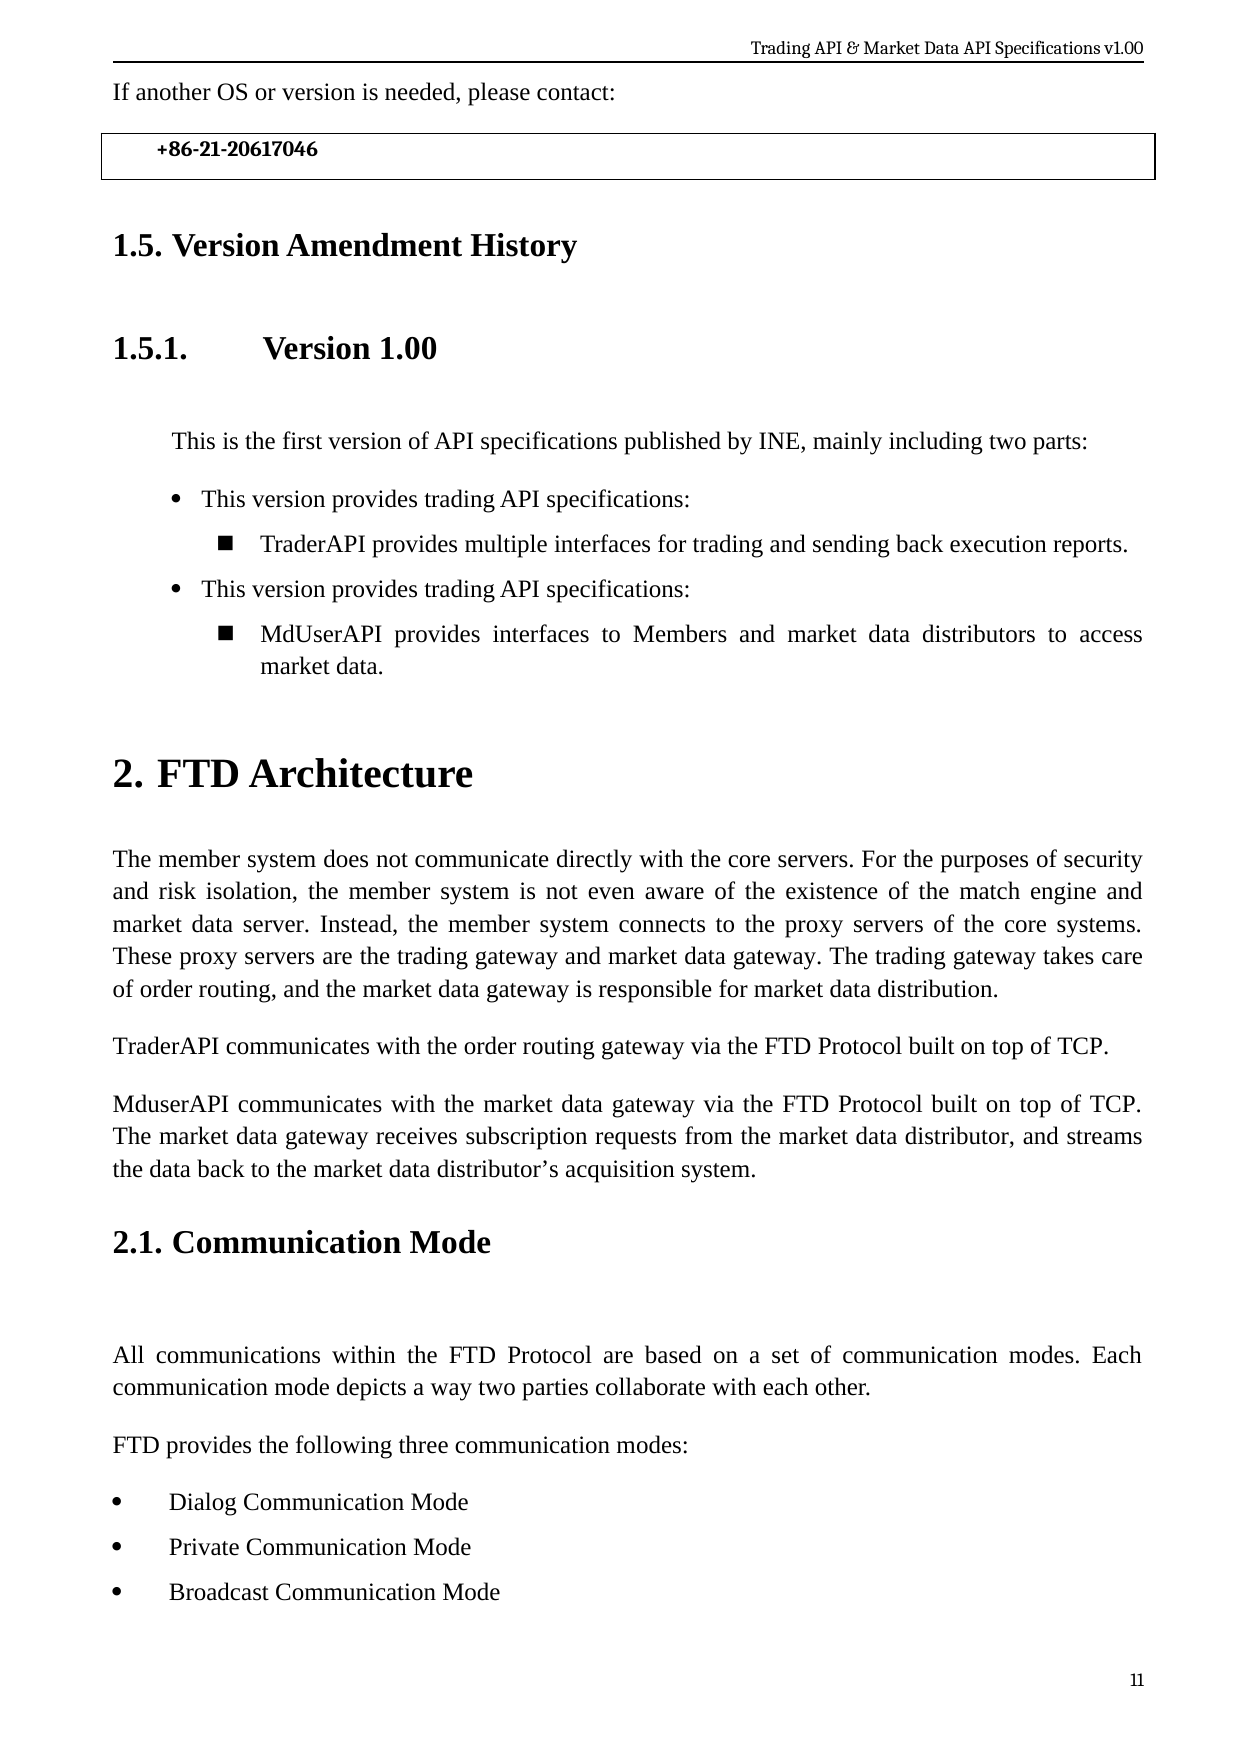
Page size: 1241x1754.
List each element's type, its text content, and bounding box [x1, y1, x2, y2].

list This version provides trading API specifications: [169, 572, 1144, 604]
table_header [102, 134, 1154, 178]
text This is the first version of API specifications published by INE, mainly including two parts: [112, 424, 1144, 457]
subtitle Version Amendment History [112, 212, 1144, 277]
text The member system does not communicate directly with the core servers. For the purposes of security and risk isolation, the member system is not even aware of the existence of the match engine and market data server. Instead, the member system connects to the proxy servers of the core systems. These proxy servers are the trading gateway and market data gateway. The trading gateway takes care of order routing, and the market data gateway is responsible for market data distribution. [112, 842, 1144, 1004]
text All communications within the FTD Protocol are based on a set of communication modes. Each communication mode depicts a way two parties collaborate with each other. [112, 1338, 1144, 1403]
list TraderAPI provides multiple interfaces for trading and sending back execution reports. [216, 527, 1144, 559]
list Private Communication Mode [112, 1530, 1144, 1563]
subtitle Version 1.00 [112, 315, 1144, 380]
list Dialog Communication Mode [112, 1485, 1144, 1518]
text MduserAPI communicates with the market data gateway via the FTD Protocol built on top of TCP. The market data gateway receives subscription requests from the market data distributor, and streams the data back to the market data distributor’s acquisition system. [112, 1087, 1144, 1184]
list This version provides trading API specifications: [172, 482, 1144, 514]
text TraderAPI communicates with the order routing gateway via the FTD Protocol built on top of TCP. [112, 1029, 1144, 1062]
list Broadcast Communication Mode [112, 1575, 1144, 1608]
text If another OS or version is needed, please contact: [112, 75, 1144, 107]
subtitle FTD Architecture [112, 739, 1144, 804]
text FTD provides the following three communication modes: [112, 1428, 1144, 1460]
list MdUserAPI provides interfaces to Members and market data distributors to access market data. [216, 617, 1144, 682]
subtitle Communication Mode [112, 1209, 1144, 1274]
